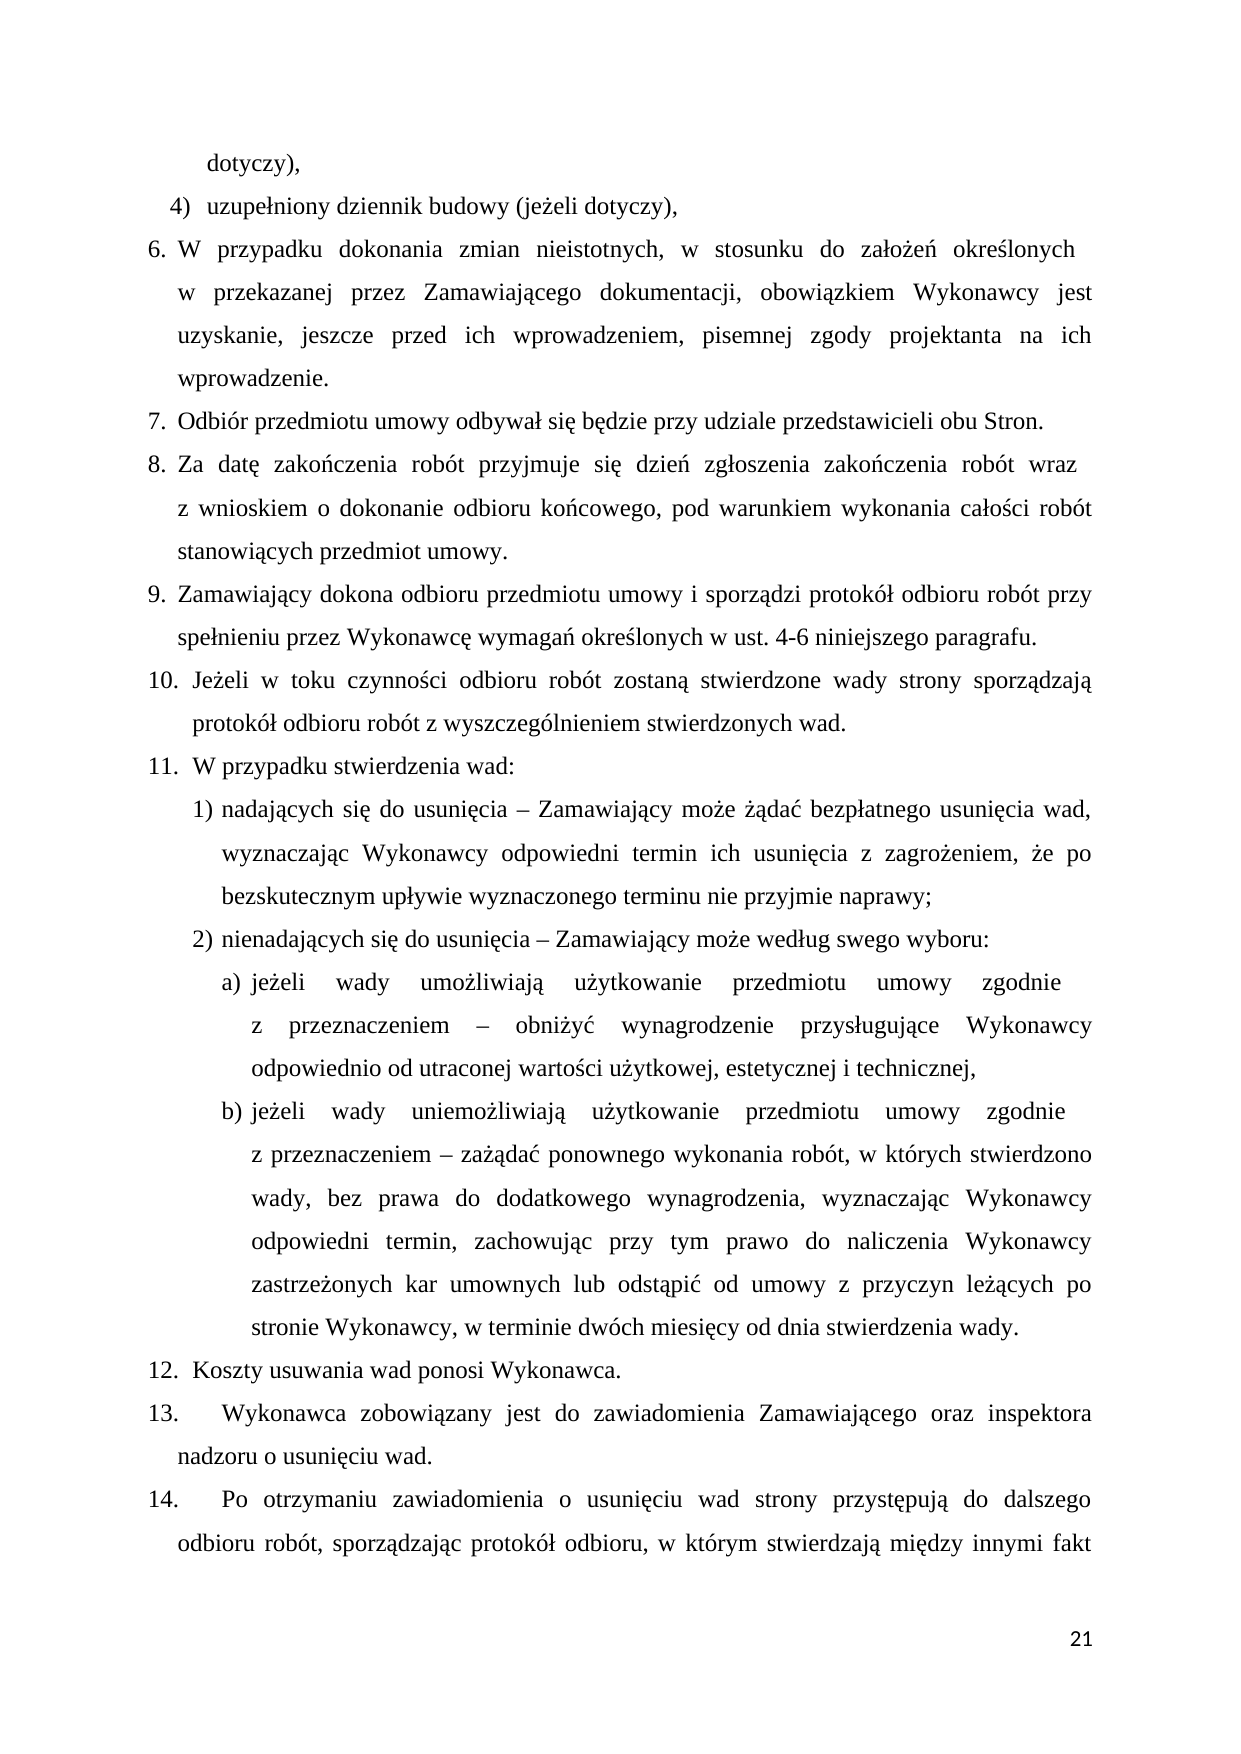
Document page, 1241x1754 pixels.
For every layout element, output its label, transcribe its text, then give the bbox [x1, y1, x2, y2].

list Odbiór przedmiotu umowy odbywał się będzie przy udziale przedstawicieli obu Stron. [148, 406, 1093, 435]
list Za datę zakończenia robót przyjmuje się dzień zgłoszenia zakończenia robót wraz z wnioskiem o dokonanie odbioru końcowego, pod warunkiem wykonania całości robót stanowiących przedmiot umowy. [148, 449, 1093, 564]
list nadających się do usunięcia – Zamawiający może żądać bezpłatnego usunięcia wad, wyznaczając Wykonawcy odpowiedni termin ich usunięcia z zagrożeniem, że po bezskutecznym upływie wyznaczonego terminu nie przyjmie naprawy; [192, 794, 1093, 909]
list W przypadku dokonania zmian nieistotnych, w stosunku do założeń określonych w przekazanej przez Zamawiającego dokumentacji, obowiązkiem Wykonawcy jest uzyskanie, jeszcze przed ich wprowadzeniem, pisemnej zgody projektanta na ich wprowadzenie. [148, 234, 1093, 392]
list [169, 148, 1093, 176]
list jeżeli wady umożliwiają użytkowanie przedmiotu umowy zgodnie z przeznaczeniem – obniżyć wynagrodzenie przysługujące Wykonawcy odpowiednio od utraconej wartości użytkowej, estetycznej i technicznej, [221, 967, 1093, 1082]
list Jeżeli w toku czynności odbioru robót zostaną stwierdzone wady strony sporządzają protokół odbioru robót z wyszczególnieniem stwierdzonych wad. [148, 665, 1093, 737]
list Koszty usuwania wad ponosi Wykonawca. [148, 1355, 1093, 1384]
list Wykonawca zobowiązany jest do zawiadomienia Zamawiającego oraz inspektora nadzoru o usunięciu wad. [148, 1398, 1093, 1470]
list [148, 1484, 1093, 1556]
list jeżeli wady uniemożliwiają użytkowanie przedmiotu umowy zgodnie z przeznaczeniem – zażądać ponownego wykonania robót, w których stwierdzono wady, bez prawa do dodatkowego wynagrodzenia, wyznaczając Wykonawcy odpowiedni termin, zachowując przy tym prawo do naliczenia Wykonawcy zastrzeżonych kar umownych lub odstąpić od umowy z przyczyn leżących po stronie Wykonawcy, w terminie dwóch miesięcy od dnia stwierdzenia wady. [221, 1096, 1093, 1341]
list uzupełniony dziennik budowy (jeżeli dotyczy), [169, 191, 1093, 219]
list nienadających się do usunięcia – Zamawiający może według swego wyboru: [192, 924, 1093, 953]
list W przypadku stwierdzenia wad: [148, 751, 1093, 780]
list Zamawiający dokona odbioru przedmiotu umowy i sporządzi protokół odbioru robót przy spełnieniu przez Wykonawcę wymagań określonych w ust. 4-6 niniejszego paragrafu. [148, 579, 1093, 651]
